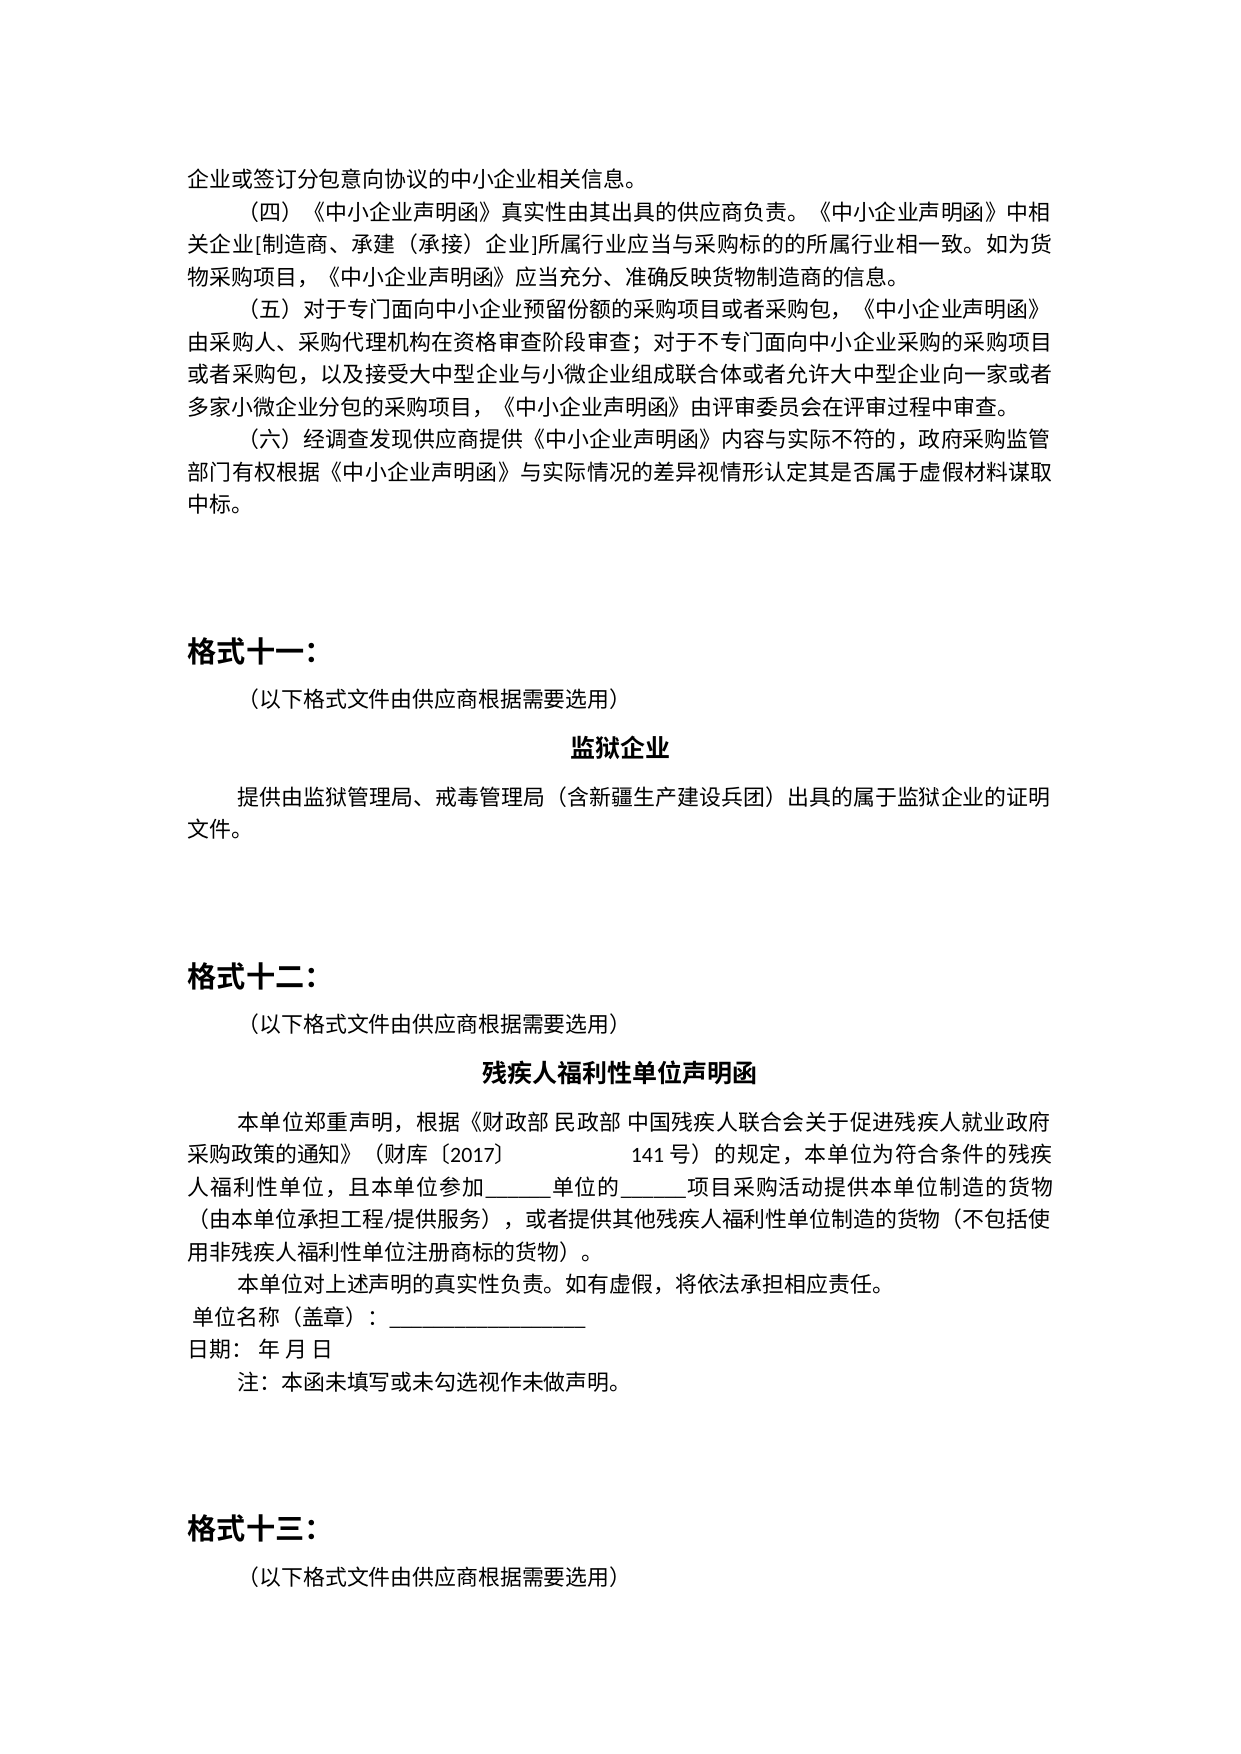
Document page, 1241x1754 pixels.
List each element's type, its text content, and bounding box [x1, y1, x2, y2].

text 监狱企业 [187, 714, 1053, 779]
text 日期： 年 月 日 [187, 1332, 1053, 1364]
text 本单位对上述声明的真实性负责。如有虚假，将依法承担相应责任。 [187, 1267, 1053, 1299]
text （以下格式文件由供应商根据需要选用） [187, 1007, 1053, 1039]
text （五）对于专门面向中小企业预留份额的采购项目或者采购包，《中小企业声明函》由采购人、采购代理机构在资格审查阶段审查；对于不专门面向中小企业采购的采购项目或者采购包，以及接受大中型企业与小微企业组成联合体或者允许大中型企业向一家或者多家小微企业分包的采购项目，《中小企业声明函》由评审委员会在评审过程中审查。 [187, 292, 1053, 422]
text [187, 162, 1053, 194]
text 单位名称（盖章）：__________________ [187, 1299, 1053, 1332]
text 残疾人福利性单位声明函 [187, 1039, 1053, 1104]
text （六）经调查发现供应商提供《中小企业声明函》内容与实际不符的，政府采购监管部门有权根据《中小企业声明函》与实际情况的差异视情形认定其是否属于虚假材料谋取中标。 [187, 422, 1053, 519]
text 格式十三： [187, 1494, 1053, 1559]
text 格式十一： [187, 617, 1053, 682]
text （四）《中小企业声明函》真实性由其出具的供应商负责。《中小企业声明函》中相关企业[制造商、承建（承接）企业]所属行业应当与采购标的的所属行业相一致。如为货物采购项目，《中小企业声明函》应当充分、准确反映货物制造商的信息。 [187, 194, 1053, 292]
text （以下格式文件由供应商根据需要选用） [187, 682, 1053, 714]
text 本单位郑重声明，根据《财政部 民政部 中国残疾人联合会关于促进残疾人就业政府采购政策的通知》（财库〔2017〕 141号）的规定，本单位为符合条件的残疾人福利性单位，且本单位参加______单位的______项目采购活动提供本单位制造的货物（由本单位承担工程/提供服务），或者提供其他残疾人福利性单位制造的货物（不包括使用非残疾人福利性单位注册商标的货物）。 [187, 1104, 1053, 1267]
text （以下格式文件由供应商根据需要选用） [187, 1559, 1053, 1592]
text 提供由监狱管理局、戒毒管理局（含新疆生产建设兵团）出具的属于监狱企业的证明文件。 [187, 779, 1053, 844]
text 注：本函未填写或未勾选视作未做声明。 [187, 1364, 1053, 1397]
text 格式十二： [187, 942, 1053, 1007]
